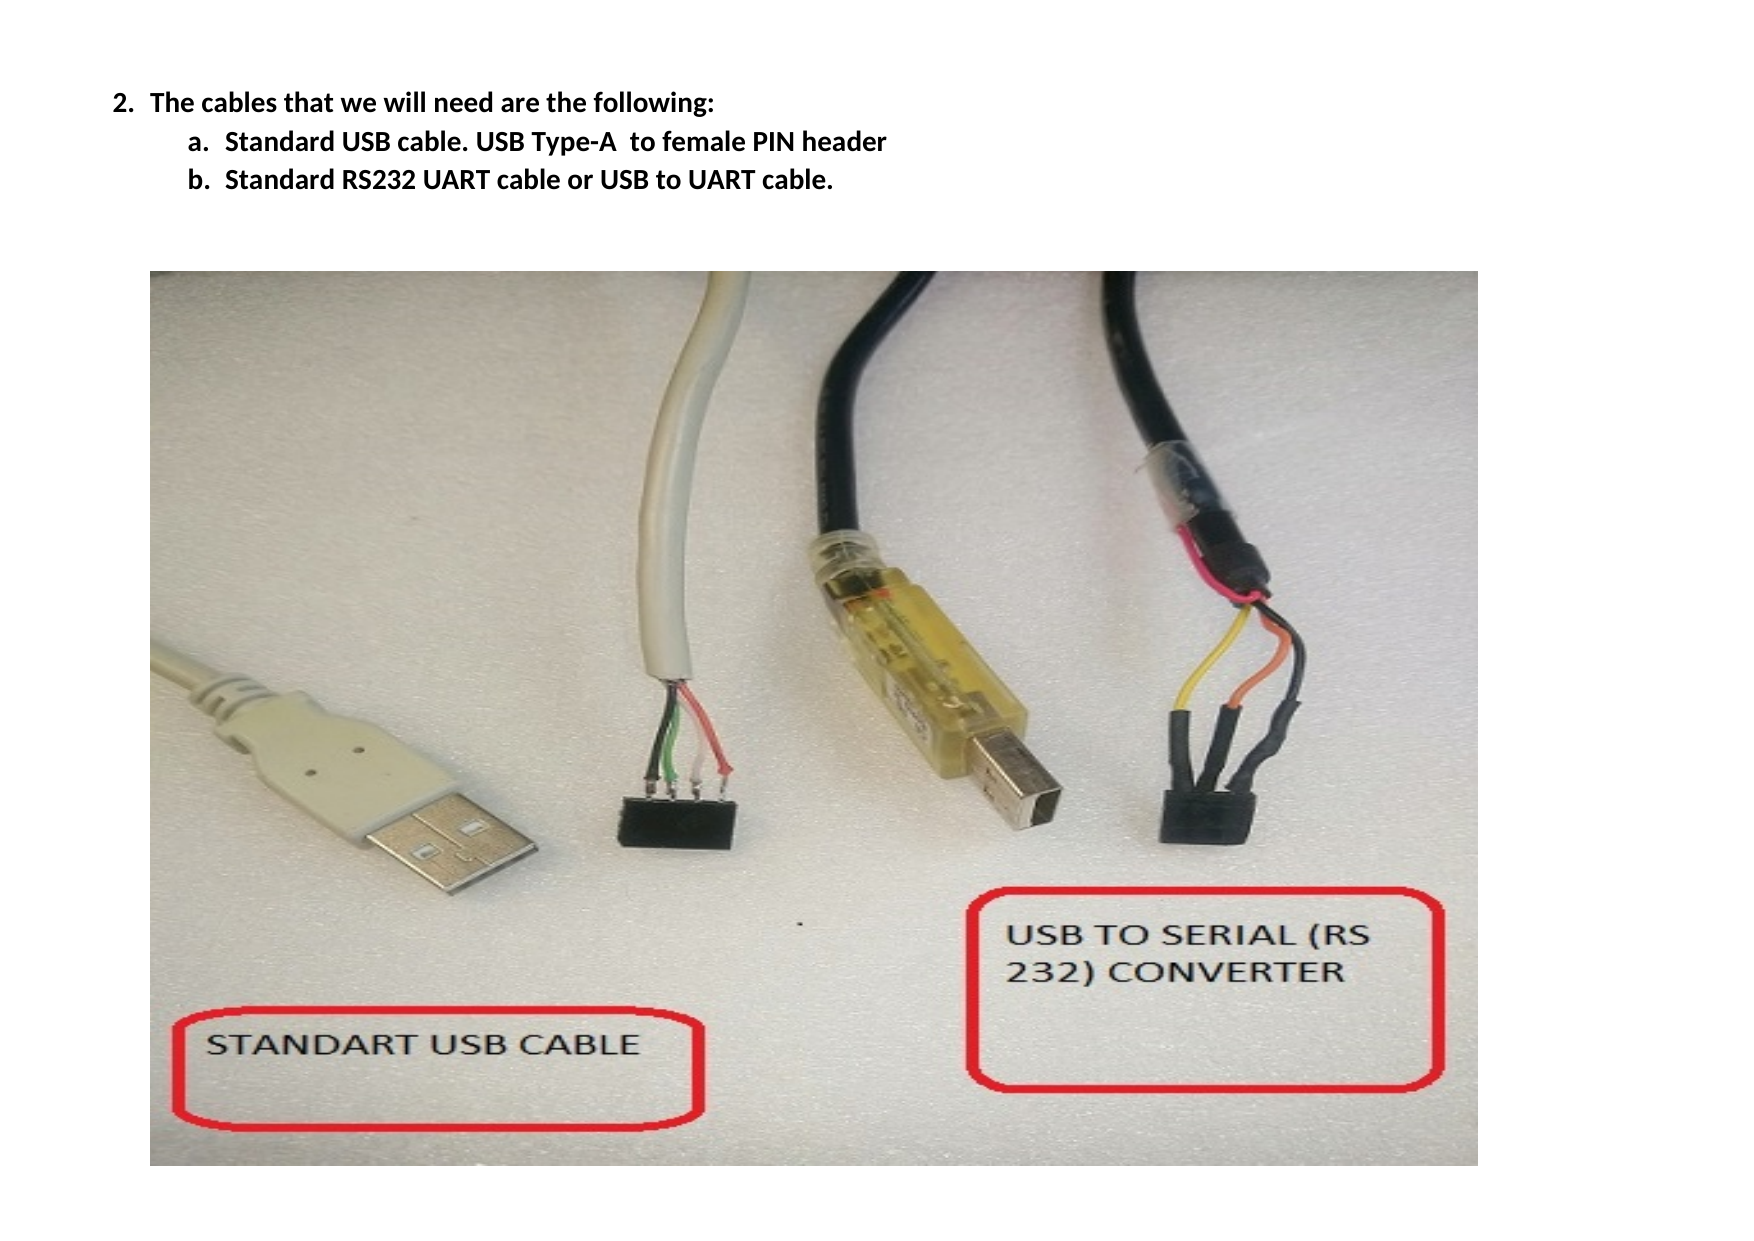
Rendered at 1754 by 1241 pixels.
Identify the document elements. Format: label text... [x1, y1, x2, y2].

list Standard RS232 UART cable or USB to UART cable. [187, 161, 1679, 197]
list The cables that we will need are the following: [112, 84, 1679, 120]
picture [150, 271, 1478, 1166]
list Standard USB cable. USB Type-A to female PIN header [187, 123, 1679, 158]
